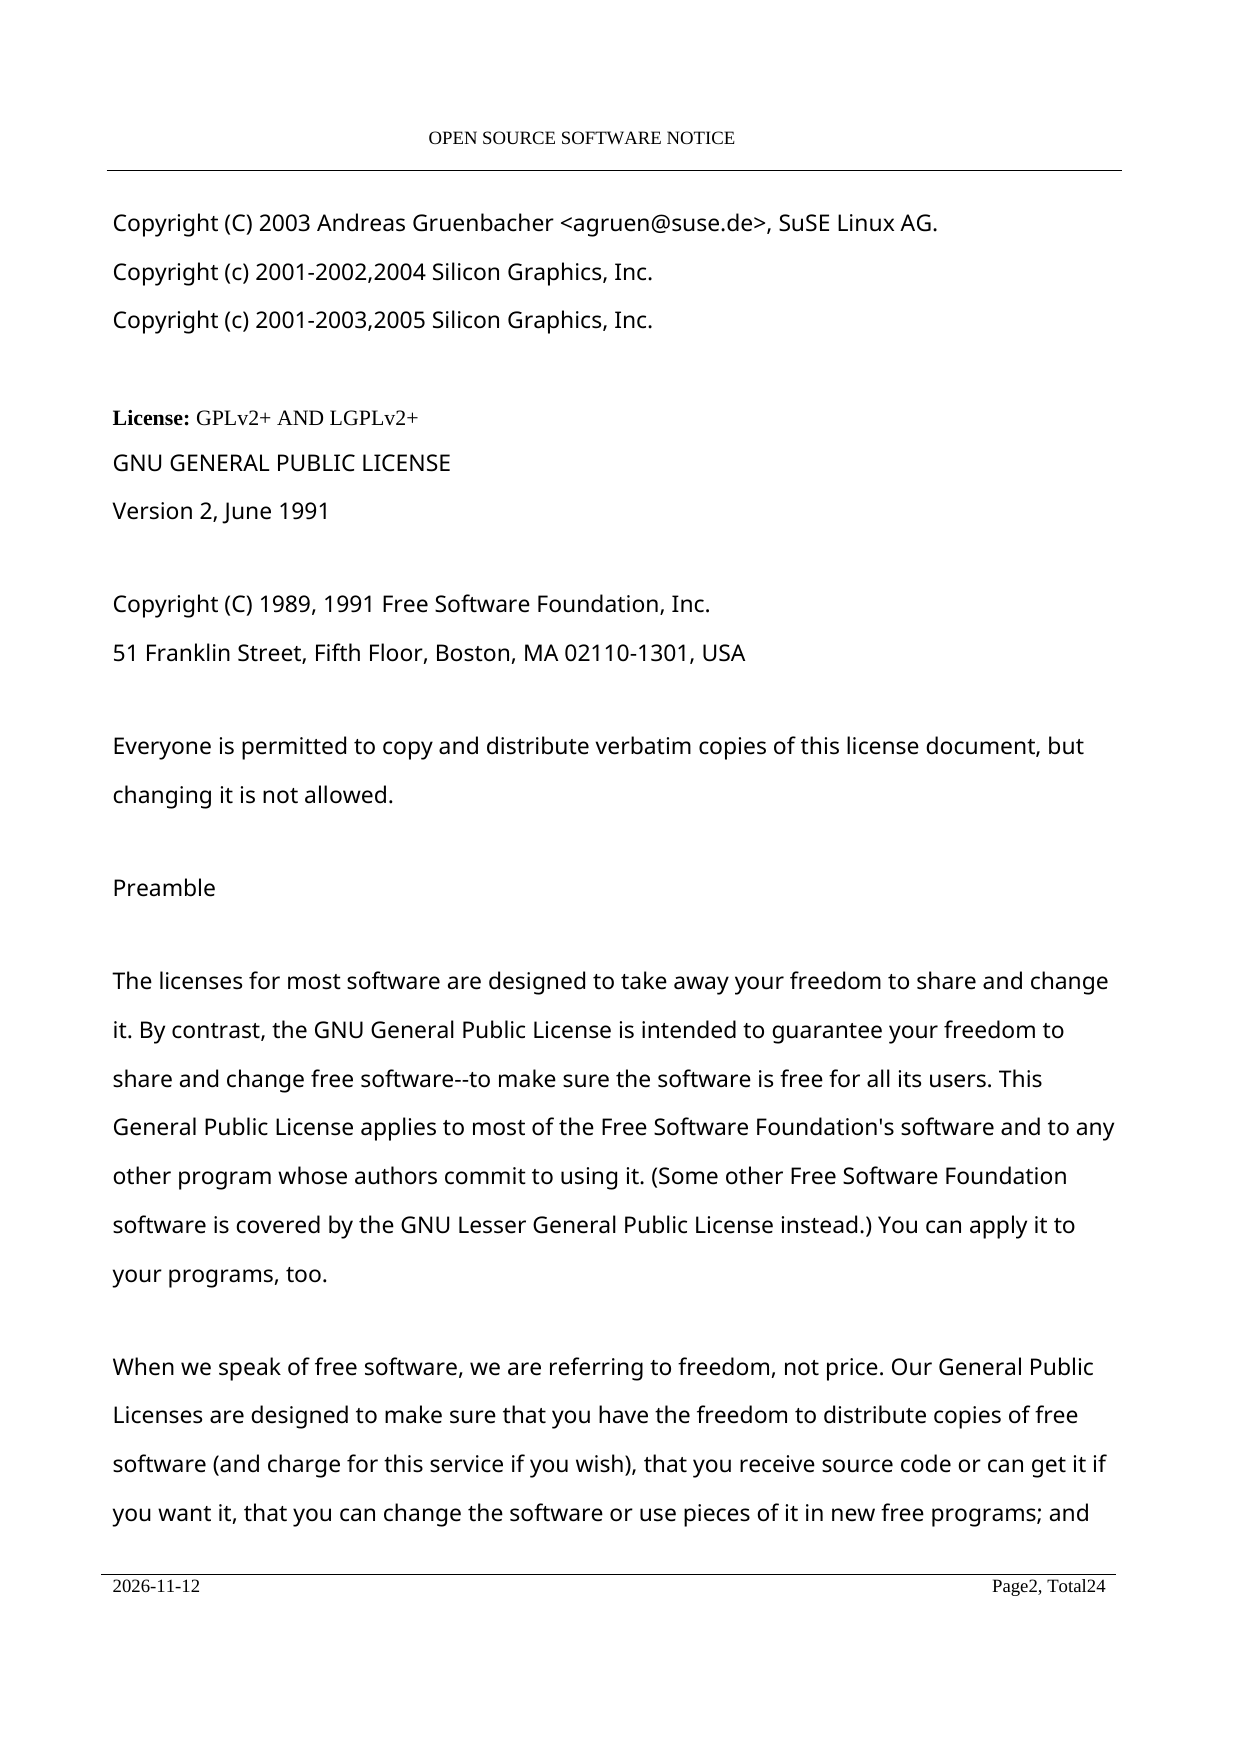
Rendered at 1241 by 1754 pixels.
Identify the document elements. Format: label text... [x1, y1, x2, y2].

text Copyright (C) 1989, 1991 Free Software Foundation, Inc. [112, 588, 1128, 620]
text Version 2, June 1991 [112, 494, 1128, 527]
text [112, 1350, 1128, 1529]
text Everyone is permitted to copy and distribute verbatim copies of this license document, but changing it is not allowed. [112, 729, 1128, 810]
text The licenses for most software are designed to take away your freedom to share and change it. By contrast, the GNU General Public License is intended to guarantee your freedom to share and change free software--to make sure the software is free for all its users. This General Public License applies to most of the Free Software Foundation's software and to any other program whose authors commit to using it. (Some other Free Software Foundation software is covered by the GNU Lesser General Public License instead.) You can apply it to your programs, too. [112, 964, 1128, 1289]
text GNU GENERAL PUBLIC LICENSE [112, 446, 1128, 479]
text 51 Franklin Street, Fifth Floor, Boston, MA 02110-1301, USA [112, 636, 1128, 668]
text Preamble [112, 871, 1128, 904]
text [112, 206, 1128, 385]
text License: GPLv2+ AND LGPLv2+ [112, 401, 1128, 434]
